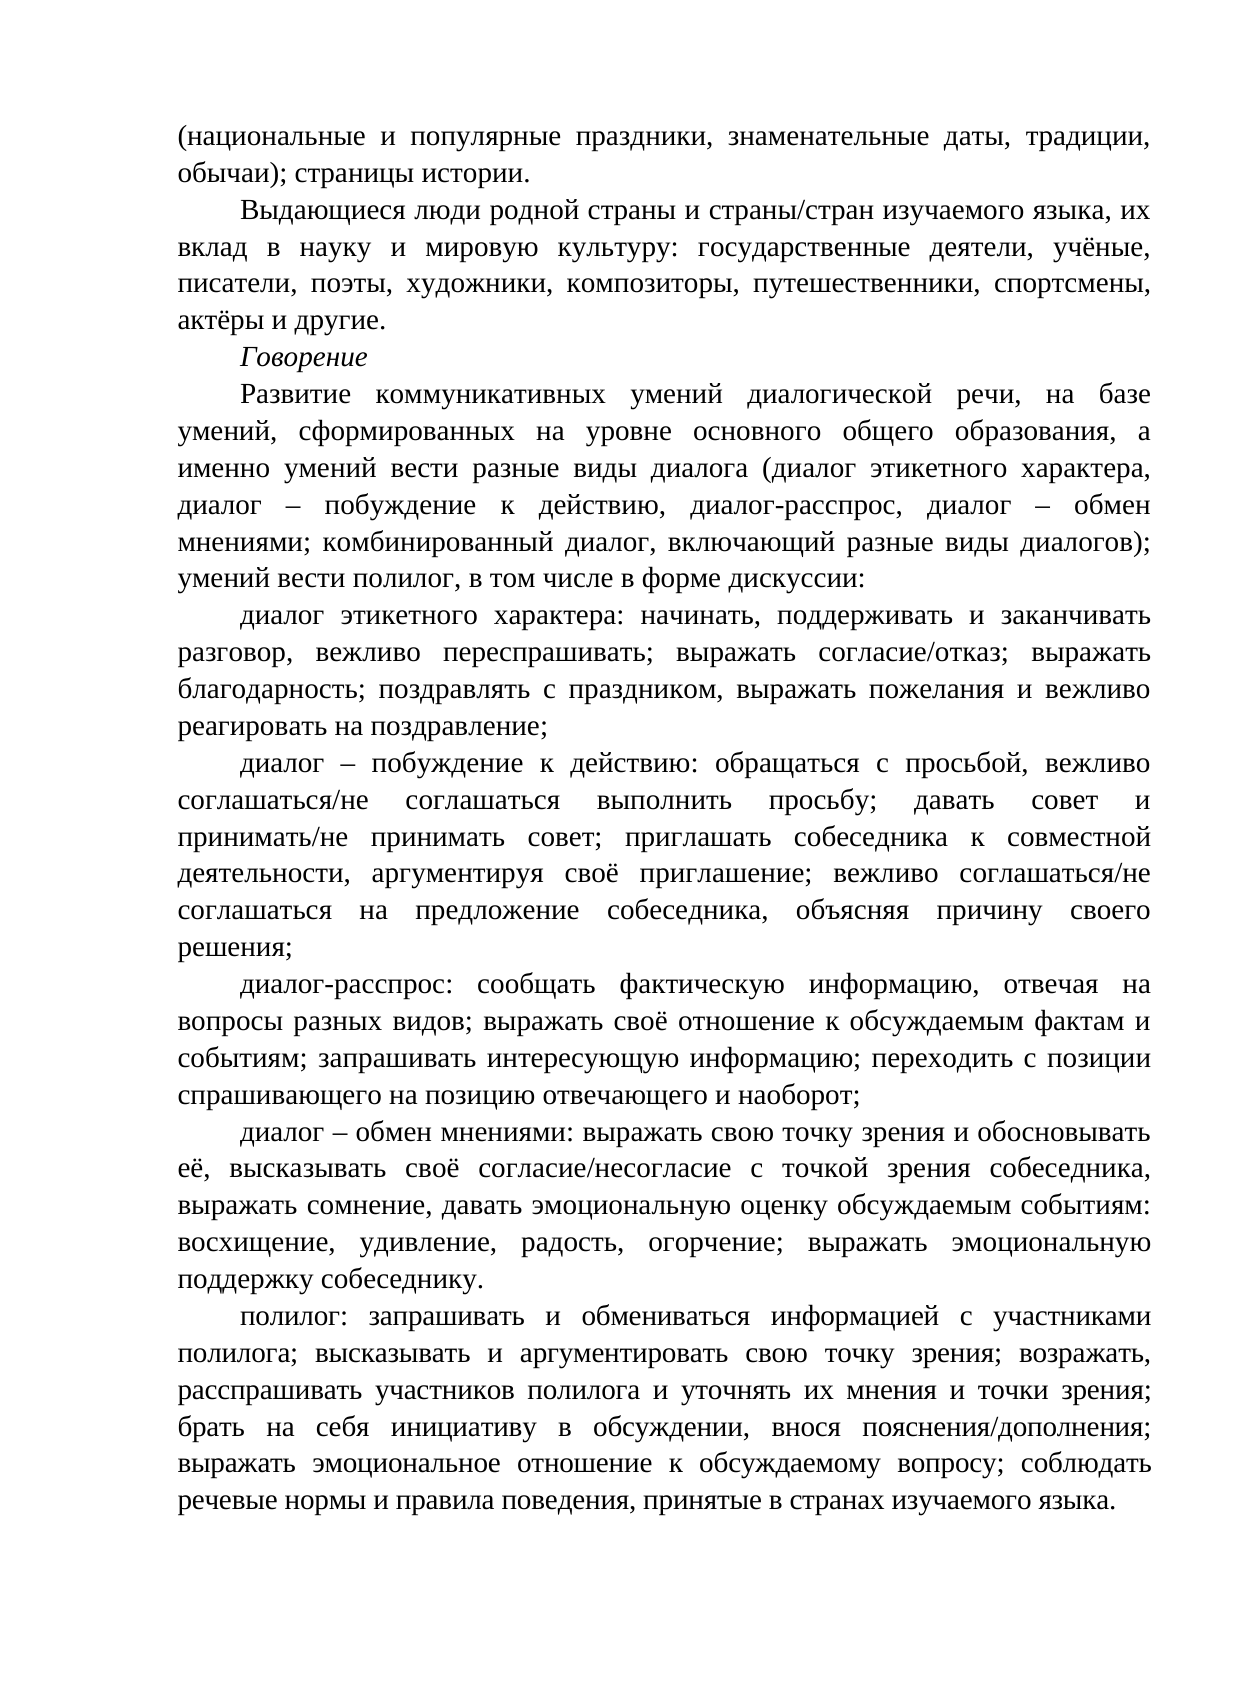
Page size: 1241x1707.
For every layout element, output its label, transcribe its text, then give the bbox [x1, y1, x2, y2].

text полилог: запрашивать и обмениваться информацией с участниками полилога; высказывать и аргументировать свою точку зрения; возражать, расспрашивать участников полилога и уточнять их мнения и точки зрения; брать на себя инициативу в обсуждении, внося пояснения/дополнения; выражать эмоциональное отношение к обсуждаемому вопросу; соблюдать речевые нормы и правила поведения, принятые в странах изучаемого языка. [177, 1298, 1152, 1516]
text диалог-расспрос: сообщать фактическую информацию, отвечая на вопросы разных видов; выражать своё отношение к обсуждаемым фактам и событиям; запрашивать интересующую информацию; переходить с позиции спрашивающего на позицию отвечающего и наоборот; [177, 966, 1152, 1110]
text диалог этикетного характера: начинать, поддерживать и заканчивать разговор, вежливо переспрашивать; выражать согласие/отказ; выражать благодарность; поздравлять с праздником, выражать пожелания и вежливо реагировать на поздравление; [177, 597, 1152, 742]
text диалог – обмен мнениями: выражать свою точку зрения и обосновывать её, высказывать своё согласие/несогласие с точкой зрения собеседника, выражать сомнение, давать эмоциональную оценку обсуждаемым событиям: восхищение, удивление, радость, огорчение; выражать эмоциональную поддержку собеседнику. [177, 1114, 1152, 1295]
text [177, 118, 1152, 188]
text Выдающиеся люди родной страны и страны/стран изучаемого языка, их вклад в науку и мировую культуру: государственные деятели, учёные, писатели, поэты, художники, композиторы, путешественники, спортсмены, актёры и другие. [177, 192, 1152, 336]
text Развитие коммуникативных умений диалогической речи, на базе умений, сформированных на уровне основного общего образования, а именно умений вести разные виды диалога (диалог этикетного характера, диалог – побуждение к действию, диалог-расспрос, диалог – обмен мнениями; комбинированный диалог, включающий разные виды диалогов); умений вести полилог, в том числе в форме дискуссии: [177, 376, 1152, 594]
text Говорение [177, 339, 1152, 373]
text диалог – побуждение к действию: обращаться с просьбой, вежливо соглашаться/не соглашаться выполнить просьбу; давать совет и принимать/не принимать совет; приглашать собеседника к совместной деятельности, аргументируя своё приглашение; вежливо соглашаться/не соглашаться на предложение собеседника, объясняя причину своего решения; [177, 745, 1152, 963]
